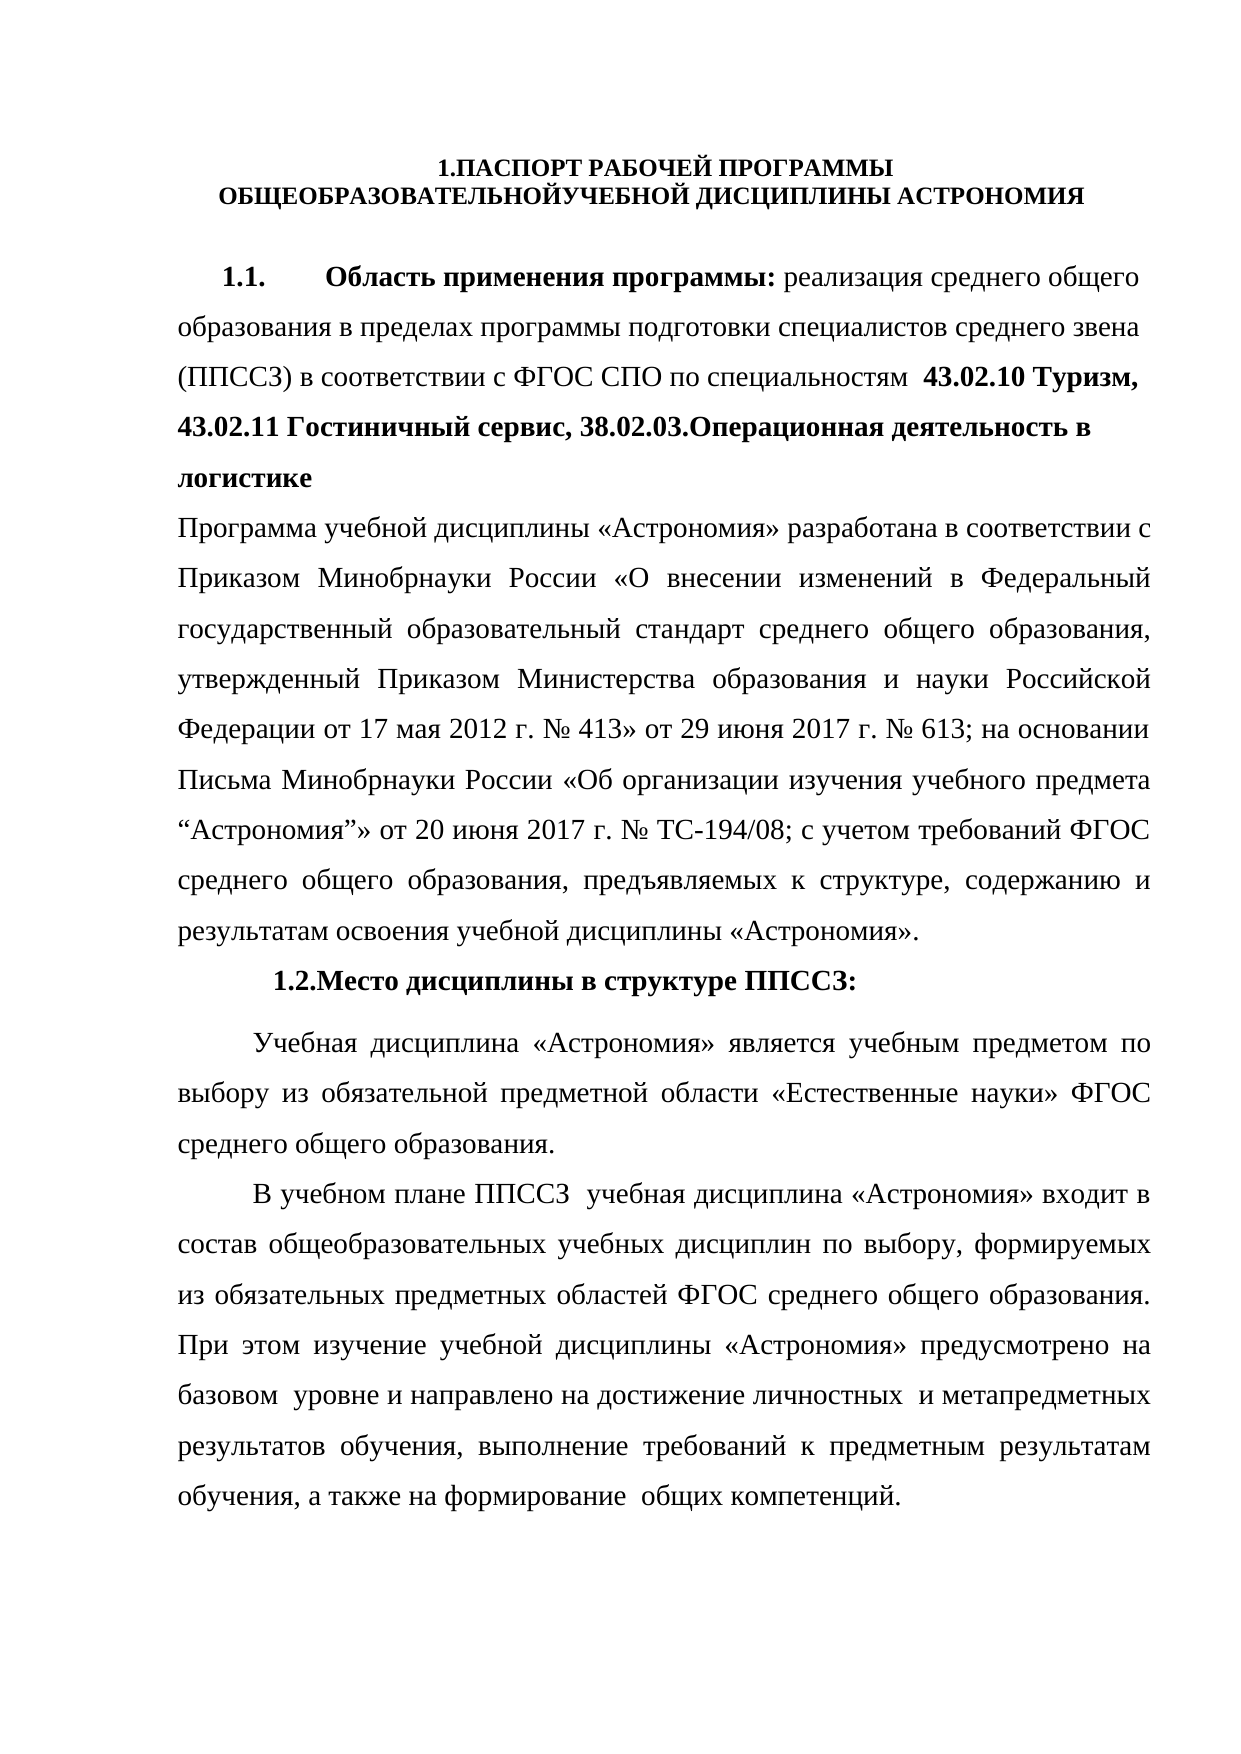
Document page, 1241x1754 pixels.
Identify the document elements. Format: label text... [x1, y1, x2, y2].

text 1.ПАСПОРТ РАБОЧЕЙ ПРОГРАММЫ ОБЩЕОБРАЗОВАТЕЛЬНОЙУЧЕБНОЙ ДИСЦИПЛИНЫ АСТРОНОМИЯ [177, 153, 1126, 210]
text Учебная дисциплина «Астрономия» является учебным предметом по выбору из обязательной предметной области «Естественные науки» ФГОС среднего общего образования. [177, 1025, 1152, 1159]
text Программа учебной дисциплины «Астрономия» разработана в соответствии с Приказом Минобрнауки России «О внесении изменений в Федеральный государственный образовательный стандарт среднего общего образования, утвержденный Приказом Министерства образования и науки Российской Федерации от 17 мая 2012 г. № 413» от 29 июня 2017 г. № 613; на основании Письма Минобрнауки России «Об организации изучения учебного предмета “Астрономия”» от 20 июня 2017 г. № ТС-194/08; с учетом требований ФГОС среднего общего образования, предъявляемых к структуре, содержанию и результатам освоения учебной дисциплины «Астрономия». [177, 510, 1152, 946]
text 1.2.Место дисциплины в структуре ППССЗ: [177, 963, 1171, 997]
list Область применения программы: реализация среднего общего образования в пределах программы подготовки специалистов среднего звена (ППССЗ) в соответствии c ФГОС СПО по специальностям 43.02.10 Туризм, 43.02.11 Гостиничный сервис, 38.02.03.Операционная деятельность в логистике [177, 259, 1152, 493]
text В учебном плане ППССЗ учебная дисциплина «Астрономия» входит в состав общеобразовательных учебных дисциплин по выбору, формируемых из обязательных предметных областей ФГОС среднего общего образования. При этом изучение учебной дисциплины «Астрономия» предусмотрено на базовом уровне и направлено на достижение личностных и метапредметных результатов обучения, выполнение требований к предметным результатам обучения, а также на формирование общих компетенций. [177, 1176, 1152, 1512]
